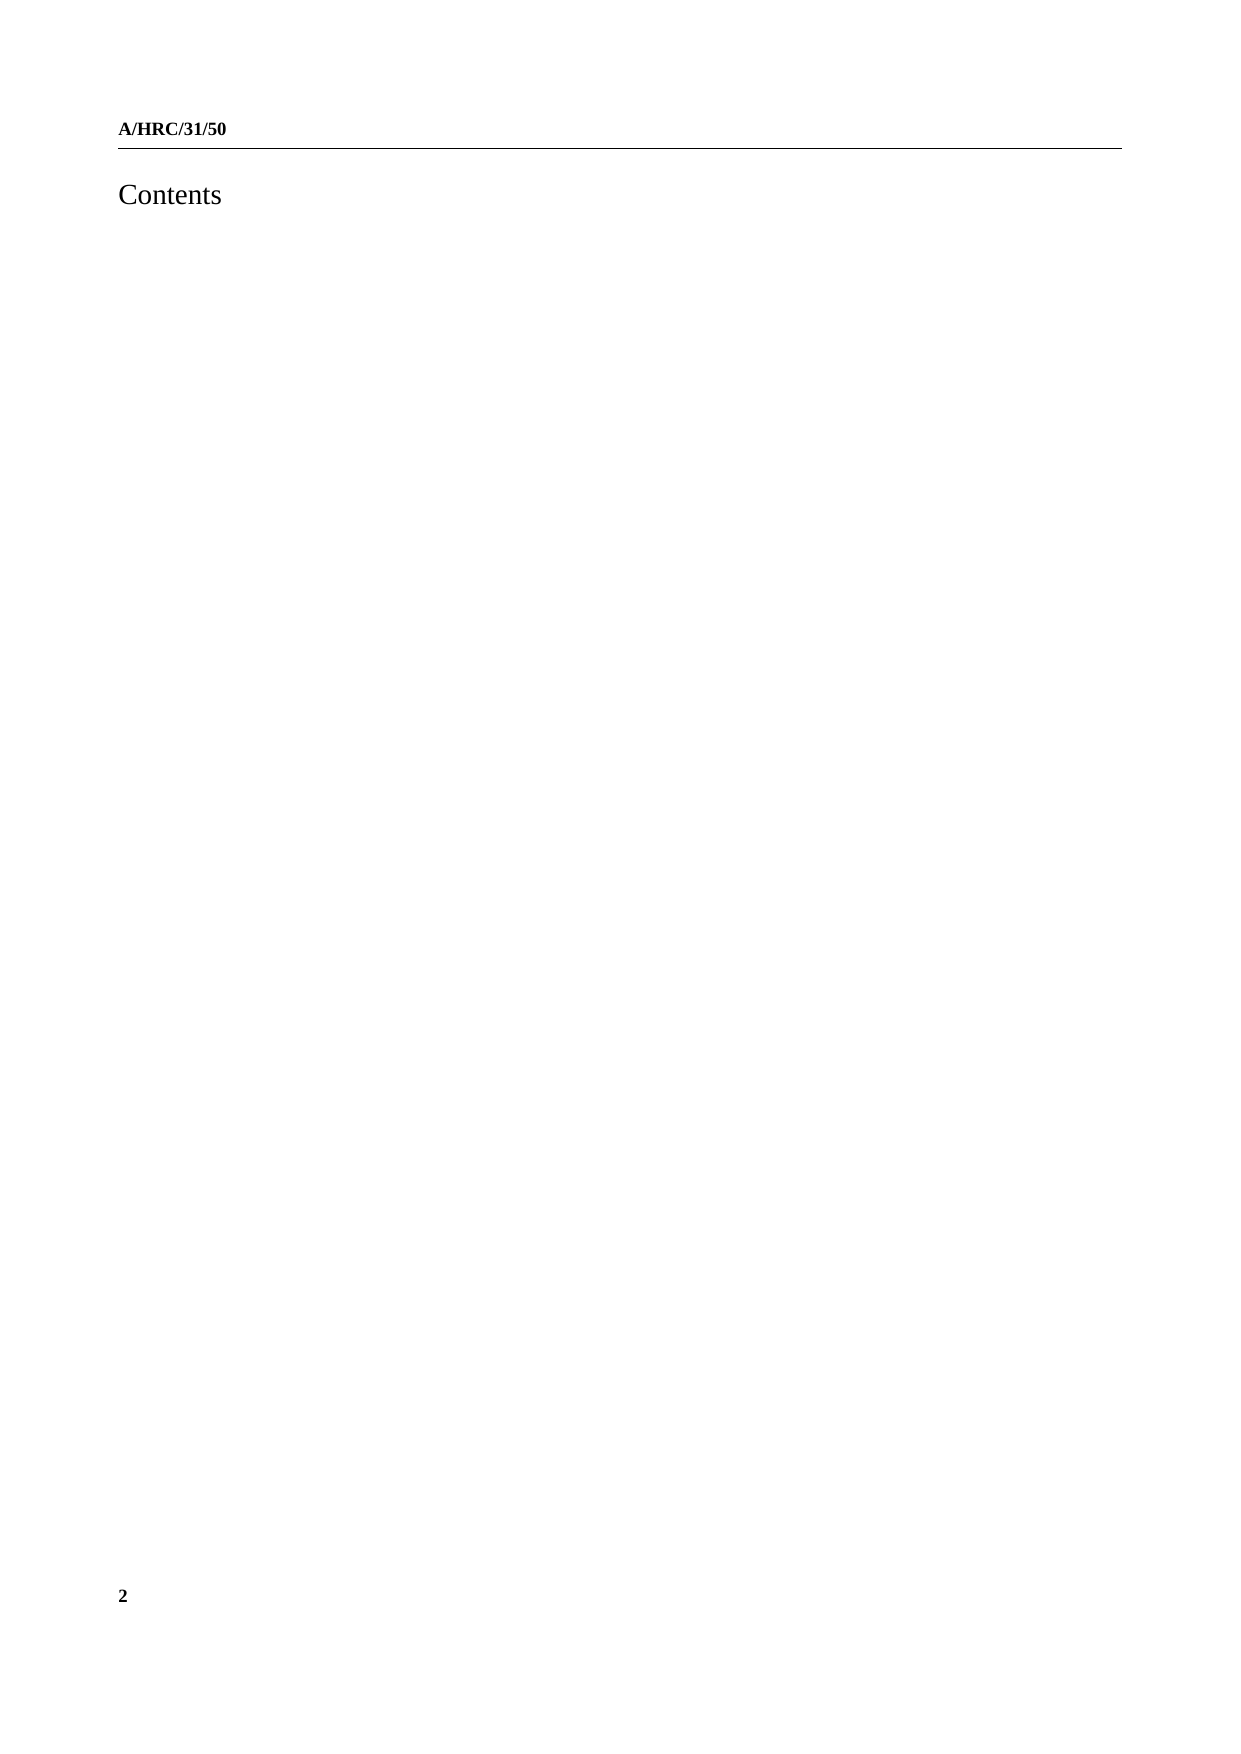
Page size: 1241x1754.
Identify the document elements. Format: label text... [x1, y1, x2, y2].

text Contents [118, 177, 1122, 211]
